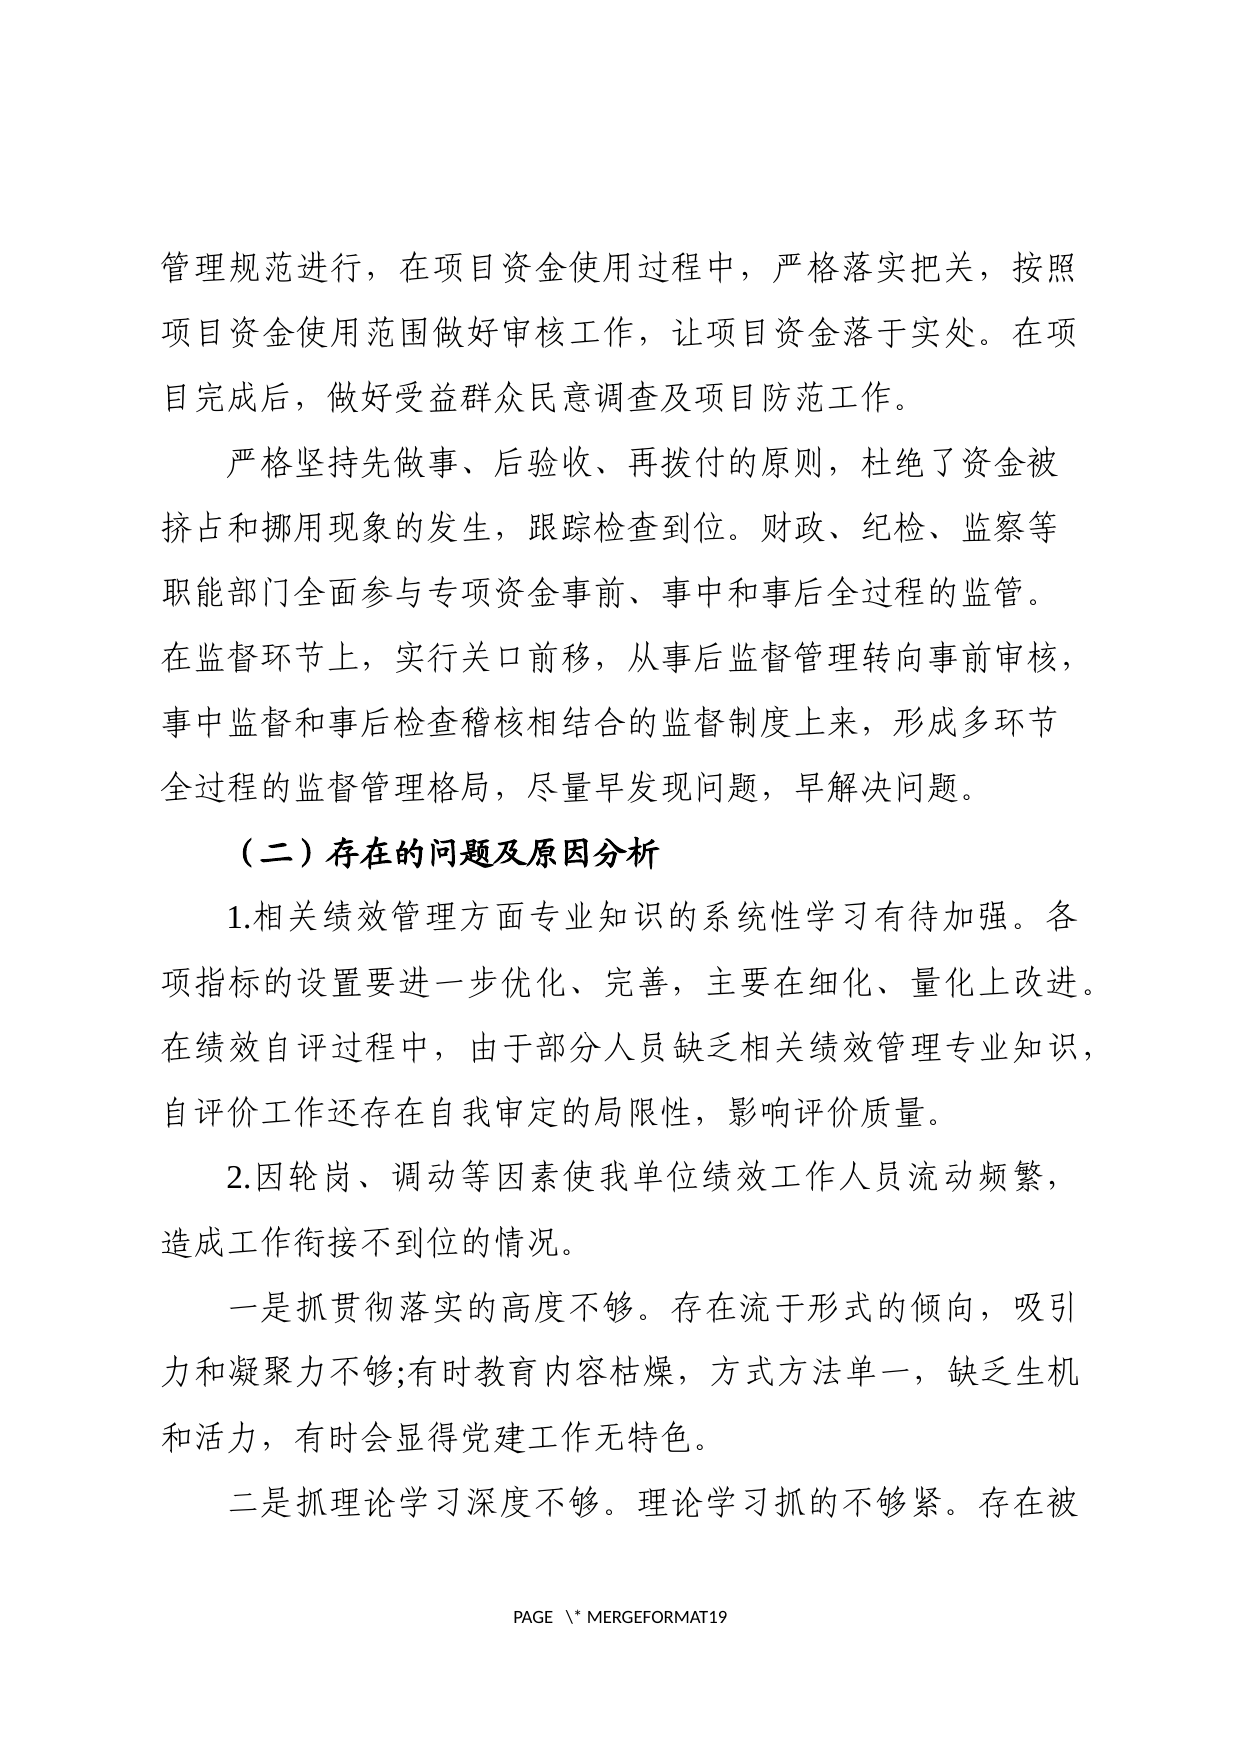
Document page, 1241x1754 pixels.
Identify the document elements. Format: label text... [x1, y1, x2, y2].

list 存在的问题及原因分析 [159, 818, 1081, 883]
title 严格坚持先做事、后验收、再拨付的原则，杜绝了资金被挤占和挪用现象的发生，跟踪检查到位。财政、纪检、监察等职能部门全面参与专项资金事前、事中和事后全过程的监管。在监督环节上，实行关口前移，从事后监督管理转向事前审核，事中监督和事后检查稽核相结合的监督制度上来，形成多环节全过程的监督管理格局，尽量早发现问题，早解决问题。 [159, 428, 1081, 818]
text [159, 233, 1081, 428]
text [159, 1468, 1081, 1533]
text 2.因轮岗、调动等因素使我单位绩效工作人员流动频繁，造成工作衔接不到位的情况。 [159, 1143, 1081, 1273]
text 1.相关绩效管理方面专业知识的系统性学习有待加强。各项指标的设置要进一步优化、完善，主要在细化、量化上改进。在绩效自评过程中，由于部分人员缺乏相关绩效管理专业知识，自评价工作还存在自我审定的局限性，影响评价质量。 [159, 883, 1081, 1143]
text 一是抓贯彻落实的高度不够。存在流于形式的倾向，吸引力和凝聚力不够;有时教育内容枯燥，方式方法单一，缺乏生机和活力，有时会显得党建工作无特色。 [159, 1273, 1081, 1468]
